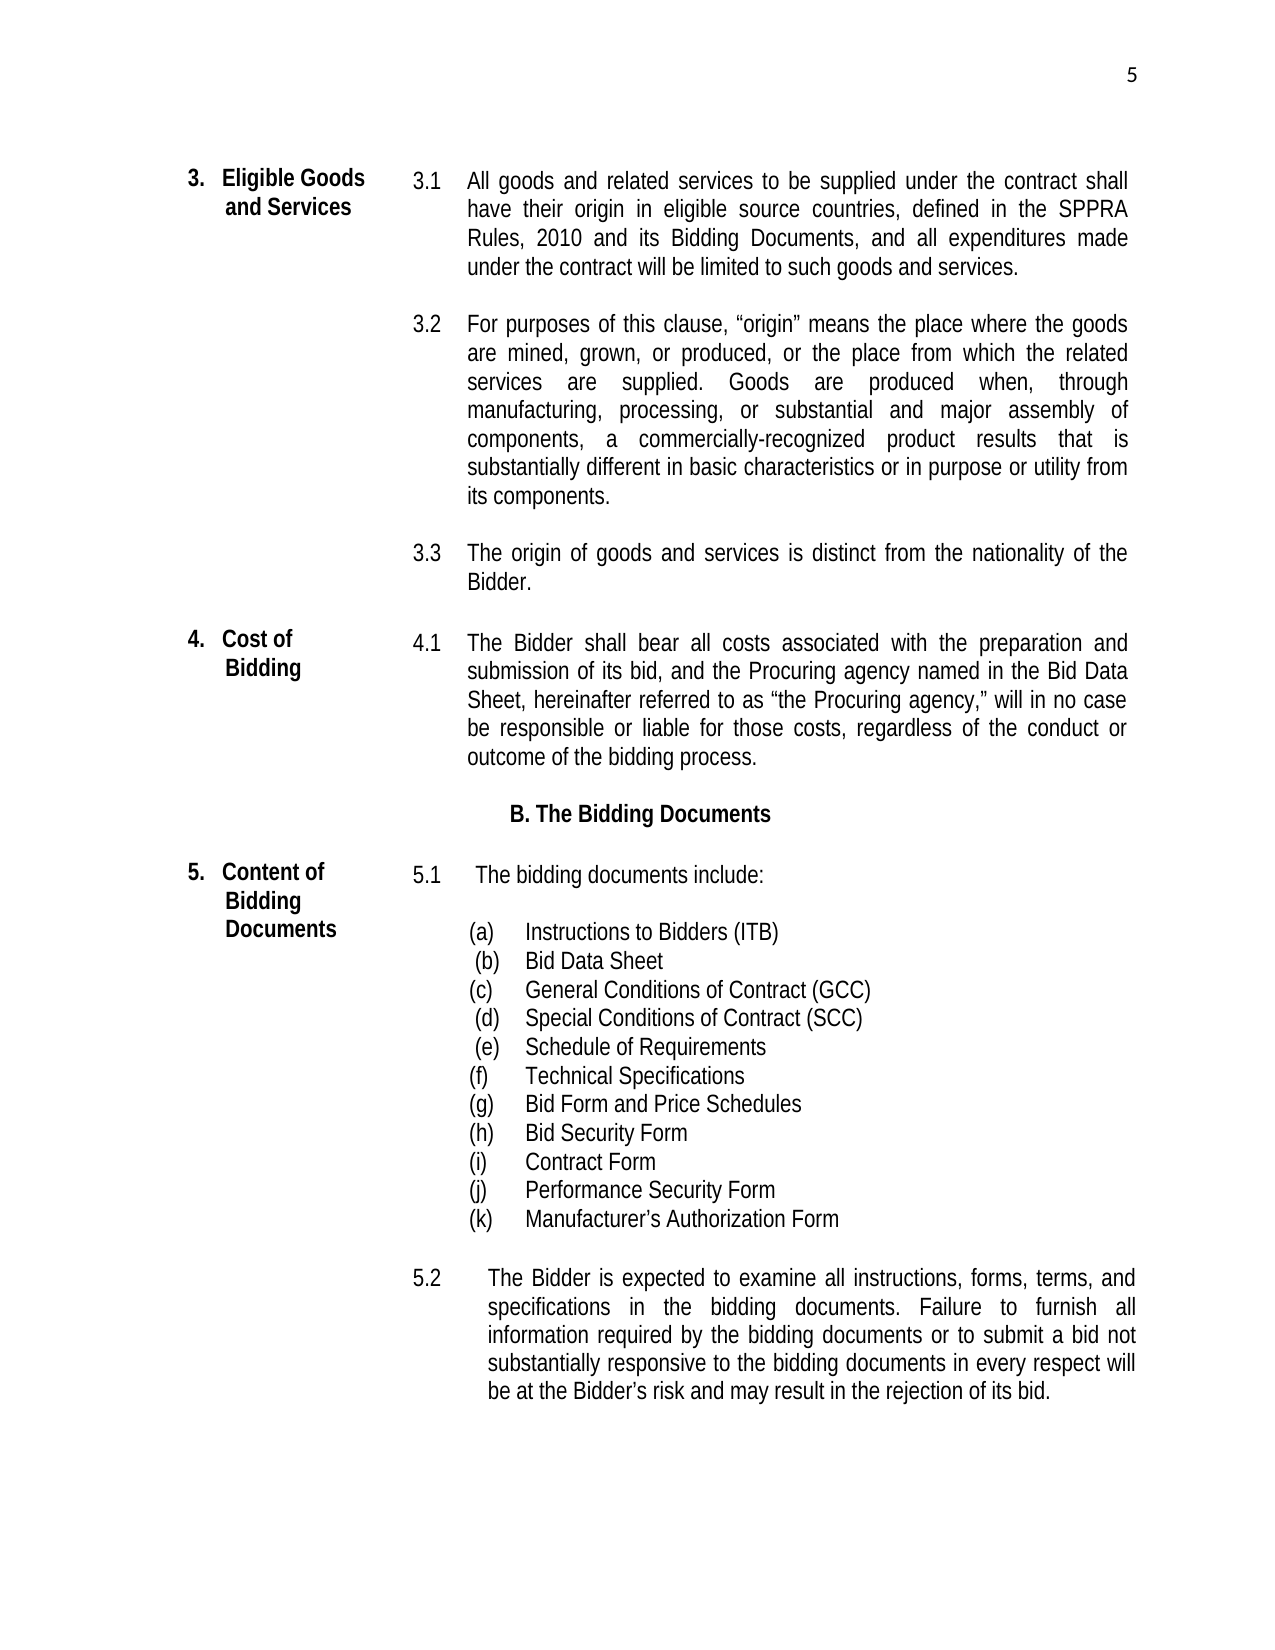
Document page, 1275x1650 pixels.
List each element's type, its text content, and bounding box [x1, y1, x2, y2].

text (b) Bid Data Sheet [469, 946, 820, 975]
text B. The Bidding Documents [509, 799, 1137, 828]
text 5.1 The bidding documents include: [413, 860, 1137, 889]
text 3.2 For purposes of this clause, “origin” means the place where the goods are mined, grown, or produced, or the place from which the related services are supplied. Goods are produced when, through manufacturing, processing, or substantial and major assembly of components, a commercially-recognized product results that is substantially different in basic characteristics or in purpose or utility from its components. [413, 309, 1130, 510]
text (f) Technical Specifications [469, 1061, 1137, 1089]
text 3.3 The origin of goods and services is distinct from the nationality of the Bidder. [413, 538, 1129, 596]
text (j) Performance Security Form [469, 1175, 1137, 1204]
text (k) Manufacturer’s Authorization Form [469, 1204, 1137, 1232]
text 5. Content of Bidding Documents [188, 857, 349, 943]
text 3.1 All goods and related services to be supplied under the contract shall have their origin in eligible source countries, defined in the SPPRA Rules, 2010 and its Bidding Documents, and all expenditures made under the contract will be limited to such goods and services. [413, 166, 1130, 280]
text (a) Instructions to Bidders (ITB) [469, 917, 820, 946]
text 3. Eligible Goods and Services [188, 163, 386, 220]
text (d) Special Conditions of Contract (SCC) [469, 1003, 918, 1032]
text 5.2 The Bidder is expected to examine all instructions, forms, terms, and specifications in the bidding documents. Failure to furnish all information required by the bidding documents or to submit a bid not substantially responsive to the bidding documents in every respect will be at the Bidder’s risk and may result in the rejection of its bid. [413, 1264, 1137, 1405]
text (c) General Conditions of Contract (GCC) [469, 975, 918, 1003]
text (i) Contract Form [469, 1147, 1137, 1175]
text Bidding [225, 653, 316, 682]
text 4.1 The Bidder shall bear all costs associated with the preparation and submission of its bid, and the Procuring agency named in the Bid Data Sheet, hereinafter referred to as “the Procuring agency,” will in no case be responsible or liable for those costs, regardless of the conduct or outcome of the bidding process. [413, 627, 1129, 771]
text (g) Bid Form and Price Schedules [469, 1089, 1137, 1118]
text (e) Schedule of Requirements [469, 1032, 918, 1061]
text 4. Cost of [188, 624, 310, 653]
text (h) Bid Security Form [469, 1118, 1137, 1147]
